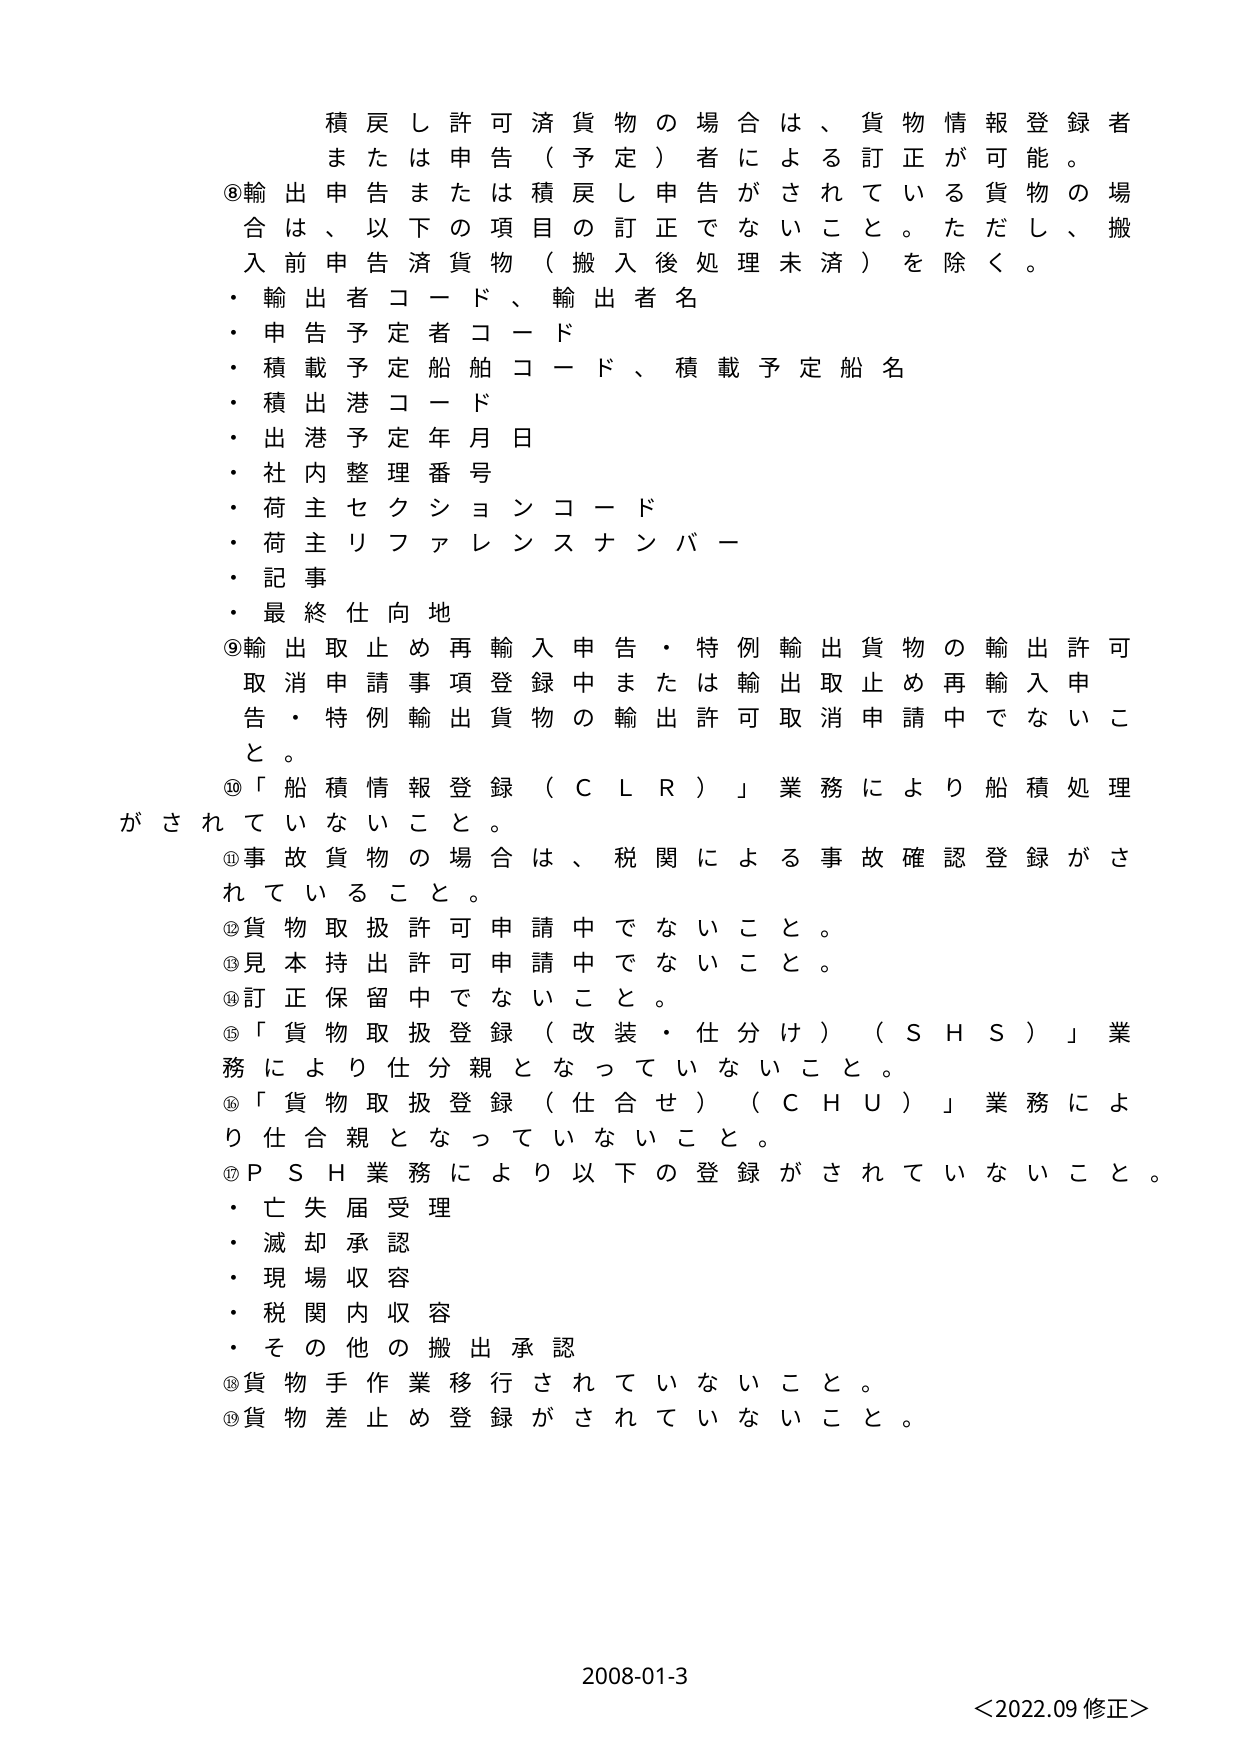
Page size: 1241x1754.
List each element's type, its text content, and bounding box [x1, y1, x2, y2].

text ・記事 [222, 559, 1150, 594]
text ⑱貨物手作業移行されていないこと。 [202, 1364, 1150, 1399]
text ・荷主セクションコード [222, 489, 1150, 524]
text ・現場収容 [222, 1259, 1150, 1294]
text ⑬見本持出許可申請中でないこと。 [202, 944, 1150, 979]
text ⑨輸出取止め再輸入申告・特例輸出貨物の輸出許可取消申請事項登録中または輸出取止め再輸入申告・特例輸出貨物の輸出許可取消申請中でないこと。 [202, 629, 1150, 769]
text ⑩「船積情報登録（ＣＬＲ）」業務により船積処理がされていないこと。 [119, 769, 1150, 839]
text ・出港予定年月日 [222, 419, 1150, 454]
text ・社内整理番号 [222, 454, 1150, 489]
text ・滅却承認 [222, 1224, 1150, 1259]
text ⑫貨物取扱許可申請中でないこと。 [202, 909, 1150, 944]
text ・その他の搬出承認 [222, 1329, 1150, 1364]
text ⑰ＰＳＨ業務により以下の登録がされていないこと。 [202, 1154, 1150, 1189]
text ・荷主リファレンスナンバー [222, 524, 1150, 559]
text ・積出港コード [222, 384, 1150, 419]
text ・輸出者コード、輸出者名 [222, 279, 1150, 314]
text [222, 104, 1150, 174]
text ⑲貨物差止め登録がされていないこと。 [202, 1399, 1150, 1434]
text ⑧輸出申告または積戻し申告がされている貨物の場合は、以下の項目の訂正でないこと。ただし、搬入前申告済貨物（搬入後処理未済）を除く。 [202, 174, 1150, 279]
text ・最終仕向地 [222, 594, 1150, 629]
text ・税関内収容 [222, 1294, 1150, 1329]
text ⑭訂正保留中でないこと。 [202, 979, 1150, 1014]
text ⑮「貨物取扱登録（改装・仕分け）（ＳＨＳ）」業務により仕分親となっていないこと。 [202, 1014, 1150, 1084]
text ・積載予定船舶コード、積載予定船名 [222, 349, 1150, 384]
text ・申告予定者コード [222, 314, 1150, 349]
text ⑪事故貨物の場合は、税関による事故確認登録がされていること。 [202, 839, 1150, 909]
text ⑯「貨物取扱登録（仕合せ）（ＣＨＵ）」業務により仕合親となっていないこと。 [202, 1084, 1150, 1154]
text ・亡失届受理 [222, 1189, 1150, 1224]
